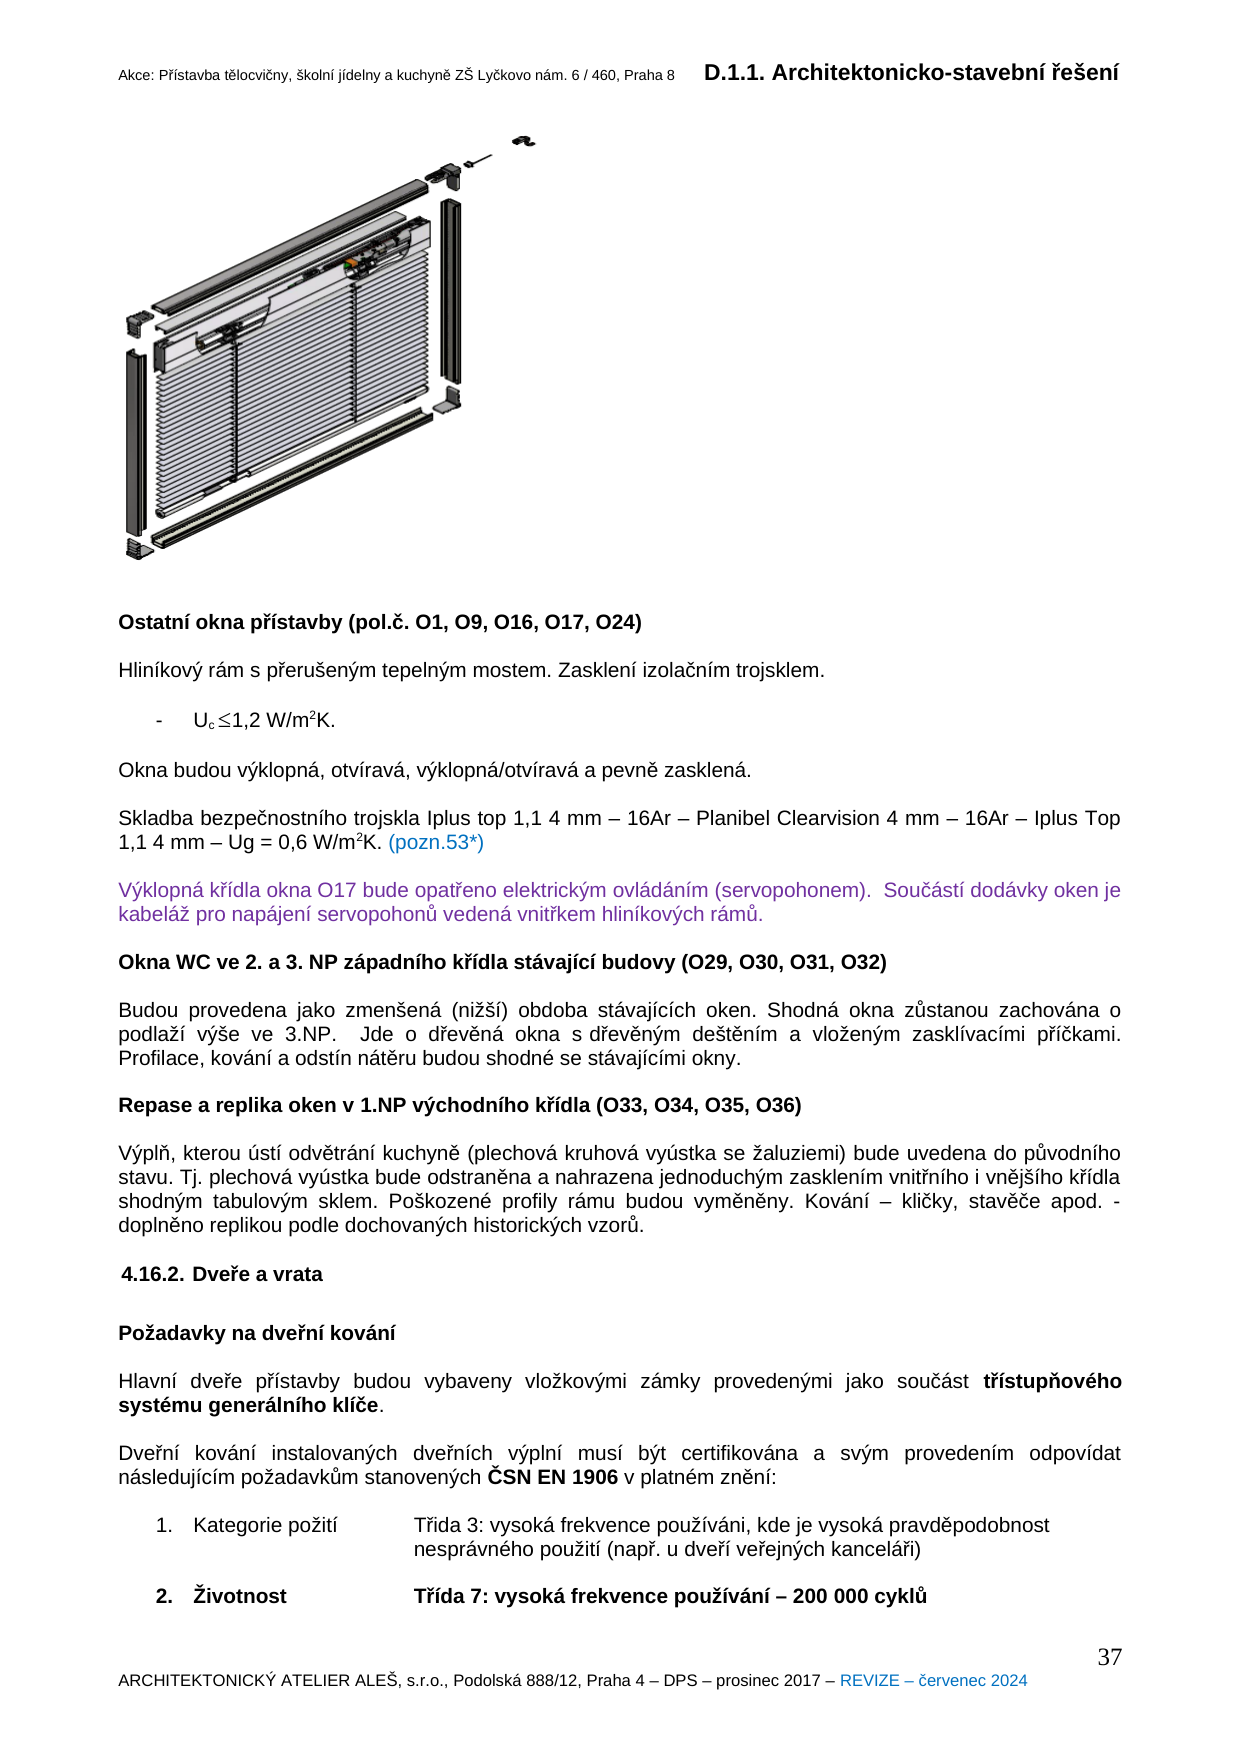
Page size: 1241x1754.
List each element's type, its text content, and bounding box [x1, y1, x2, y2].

text Okna WC ve 2. a 3. NP západního křídla stávající budovy (O29, O30, O31, O32) [118, 949, 1122, 973]
text Dveřní kování instalovaných dveřních výplní musí být certifikována a svým provedením odpovídat následujícím požadavkům stanovených ČSN EN 1906 v platném znění: [118, 1441, 1122, 1488]
text Požadavky na dveřní kování [118, 1321, 1122, 1345]
text Hliníkový rám s přerušeným tepelným mostem. Zasklení izolačním trojsklem. [118, 658, 1122, 682]
text Okna budou výklopná, otvíravá, výklopná/otvíravá a pevně zasklená. [118, 758, 1122, 782]
list Životnost Třída 7: vysoká frekvence používání – 200 000 cyklů [156, 1584, 1122, 1608]
text Budou provedena jako zmenšená (nižší) obdoba stávajících oken. Shodná okna zůstanou zachována o podlaží výše ve 3.NP. Jde o dřevěná okna s dřevěným deštěním a vloženým zasklívacími příčkami. Profilace, kování a odstín nátěru budou shodné se stávajícími okny. [118, 997, 1122, 1069]
list Dveře a vrata [121, 1262, 1122, 1286]
text Výplň, kterou ústí odvětrání kuchyně (plechová kruhová vyústka se žaluziemi) bude uvedena do původního stavu. Tj. plechová vyústka bude odstraněna a nahrazena jednoduchým zasklením vnitřního i vnějšího křídla shodným tabulovým sklem. Poškozené profily rámu budou vyměněny. Kování – kličky, stavěče apod. - doplněno replikou podle dochovaných historických vzorů. [118, 1141, 1122, 1237]
text Hlavní dveře přístavby budou vybaveny vložkovými zámky provedenými jako součást třístupňového systému generálního klíče. [118, 1369, 1122, 1417]
list Kategorie požití Třida 3: vysoká frekvence používáni, kde je vysoká pravděpodobnost [156, 1512, 1122, 1536]
picture [118, 133, 537, 562]
text Skladba bezpečnostního trojskla Iplus top 1,1 4 mm – 16Ar – Planibel Clearvision 4 mm – 16Ar – Iplus Top 1,1 4 mm – Ug = 0,6 W/m2K. (pozn.53*) [118, 806, 1122, 854]
list Uc 1,2 W/m2K. [156, 706, 1122, 734]
text Ostatní okna přístavby (pol.č. O1, O9, O16, O17, O24) [118, 610, 1122, 634]
text nesprávného použití (např. u dveří veřejných kanceláři) [340, 1536, 1122, 1560]
text Výklopná křídla okna O17 bude opatřeno elektrickým ovládáním (servopohonem). Součástí dodávky oken je kabeláž pro napájení servopohonů vedená vnitřkem hliníkových rámů. [118, 878, 1122, 926]
text Repase a replika oken v 1.NP východního křídla (O33, O34, O35, O36) [118, 1093, 1122, 1117]
